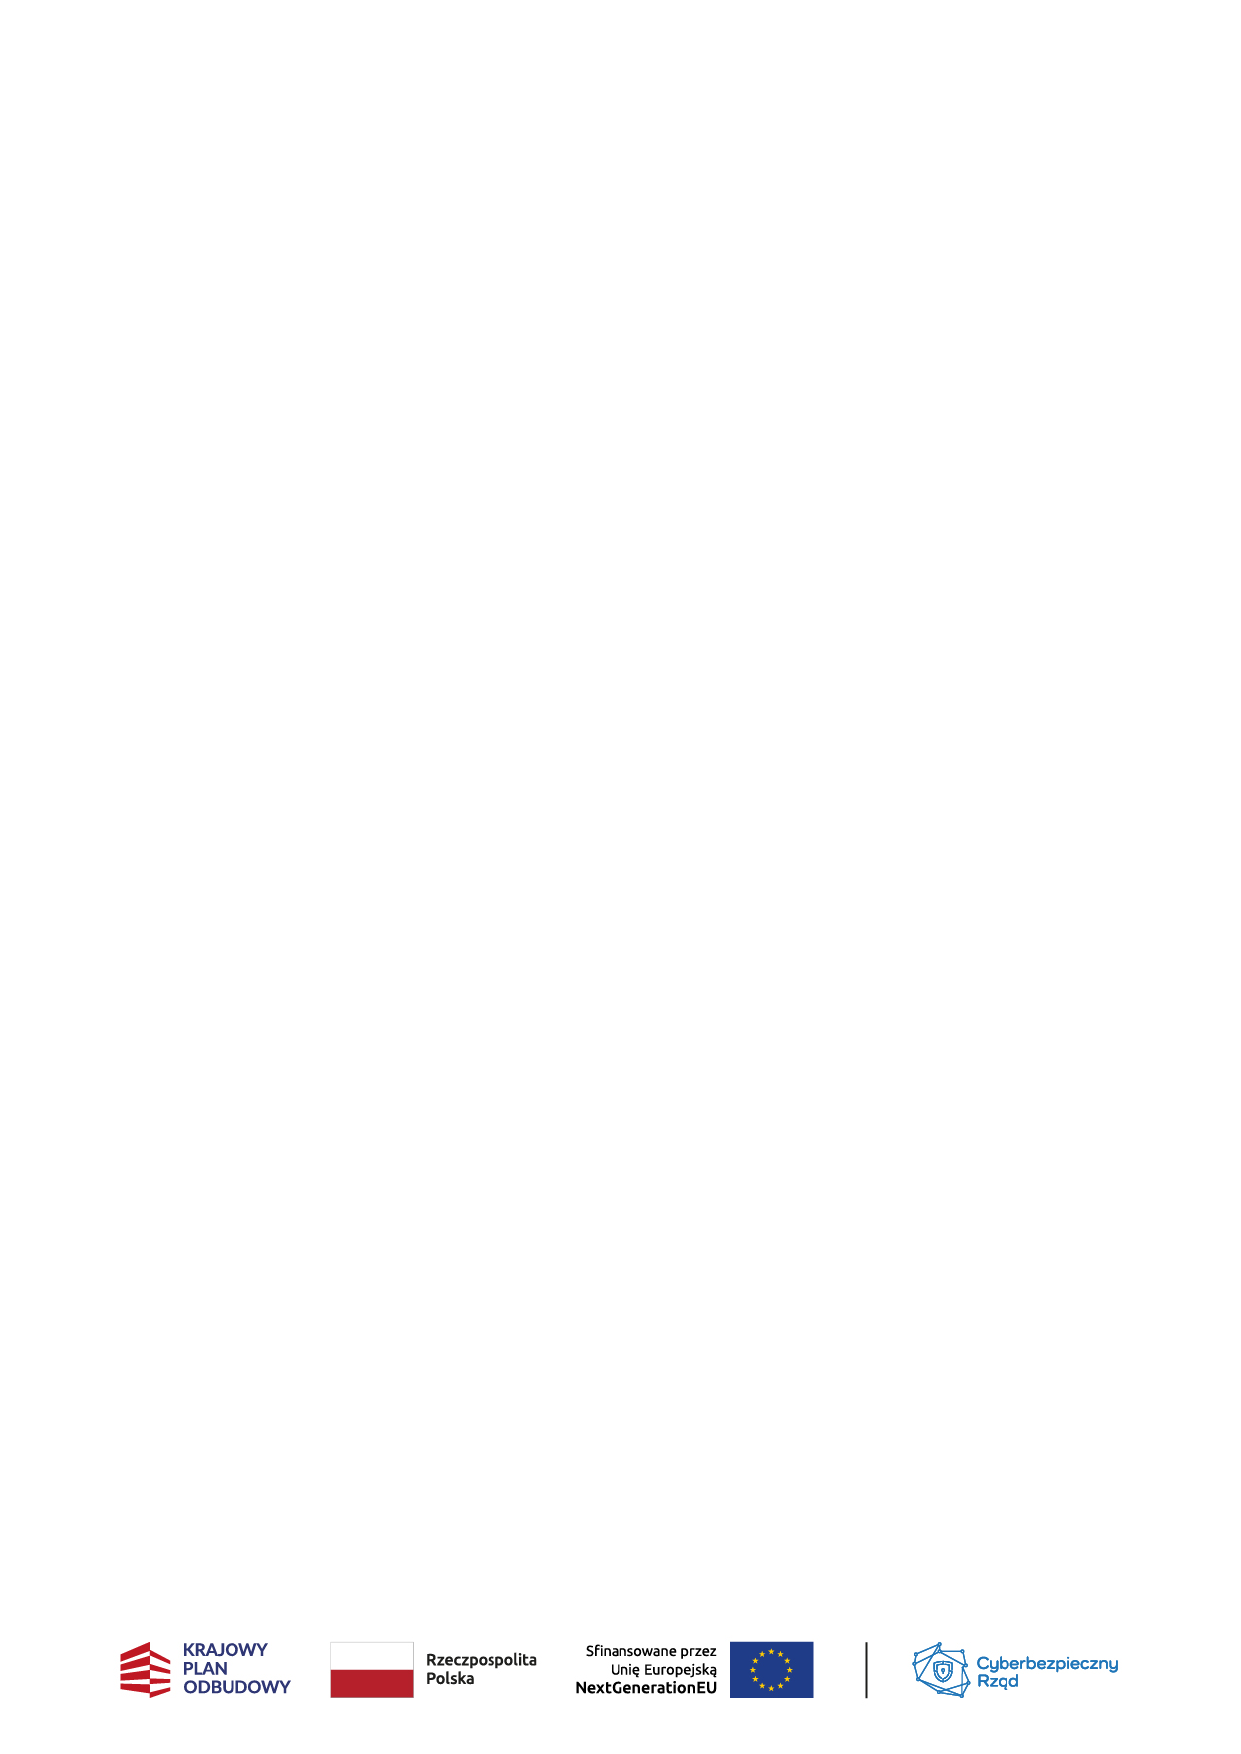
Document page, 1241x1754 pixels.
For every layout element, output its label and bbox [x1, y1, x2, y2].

picture [105, 1626, 1135, 1713]
